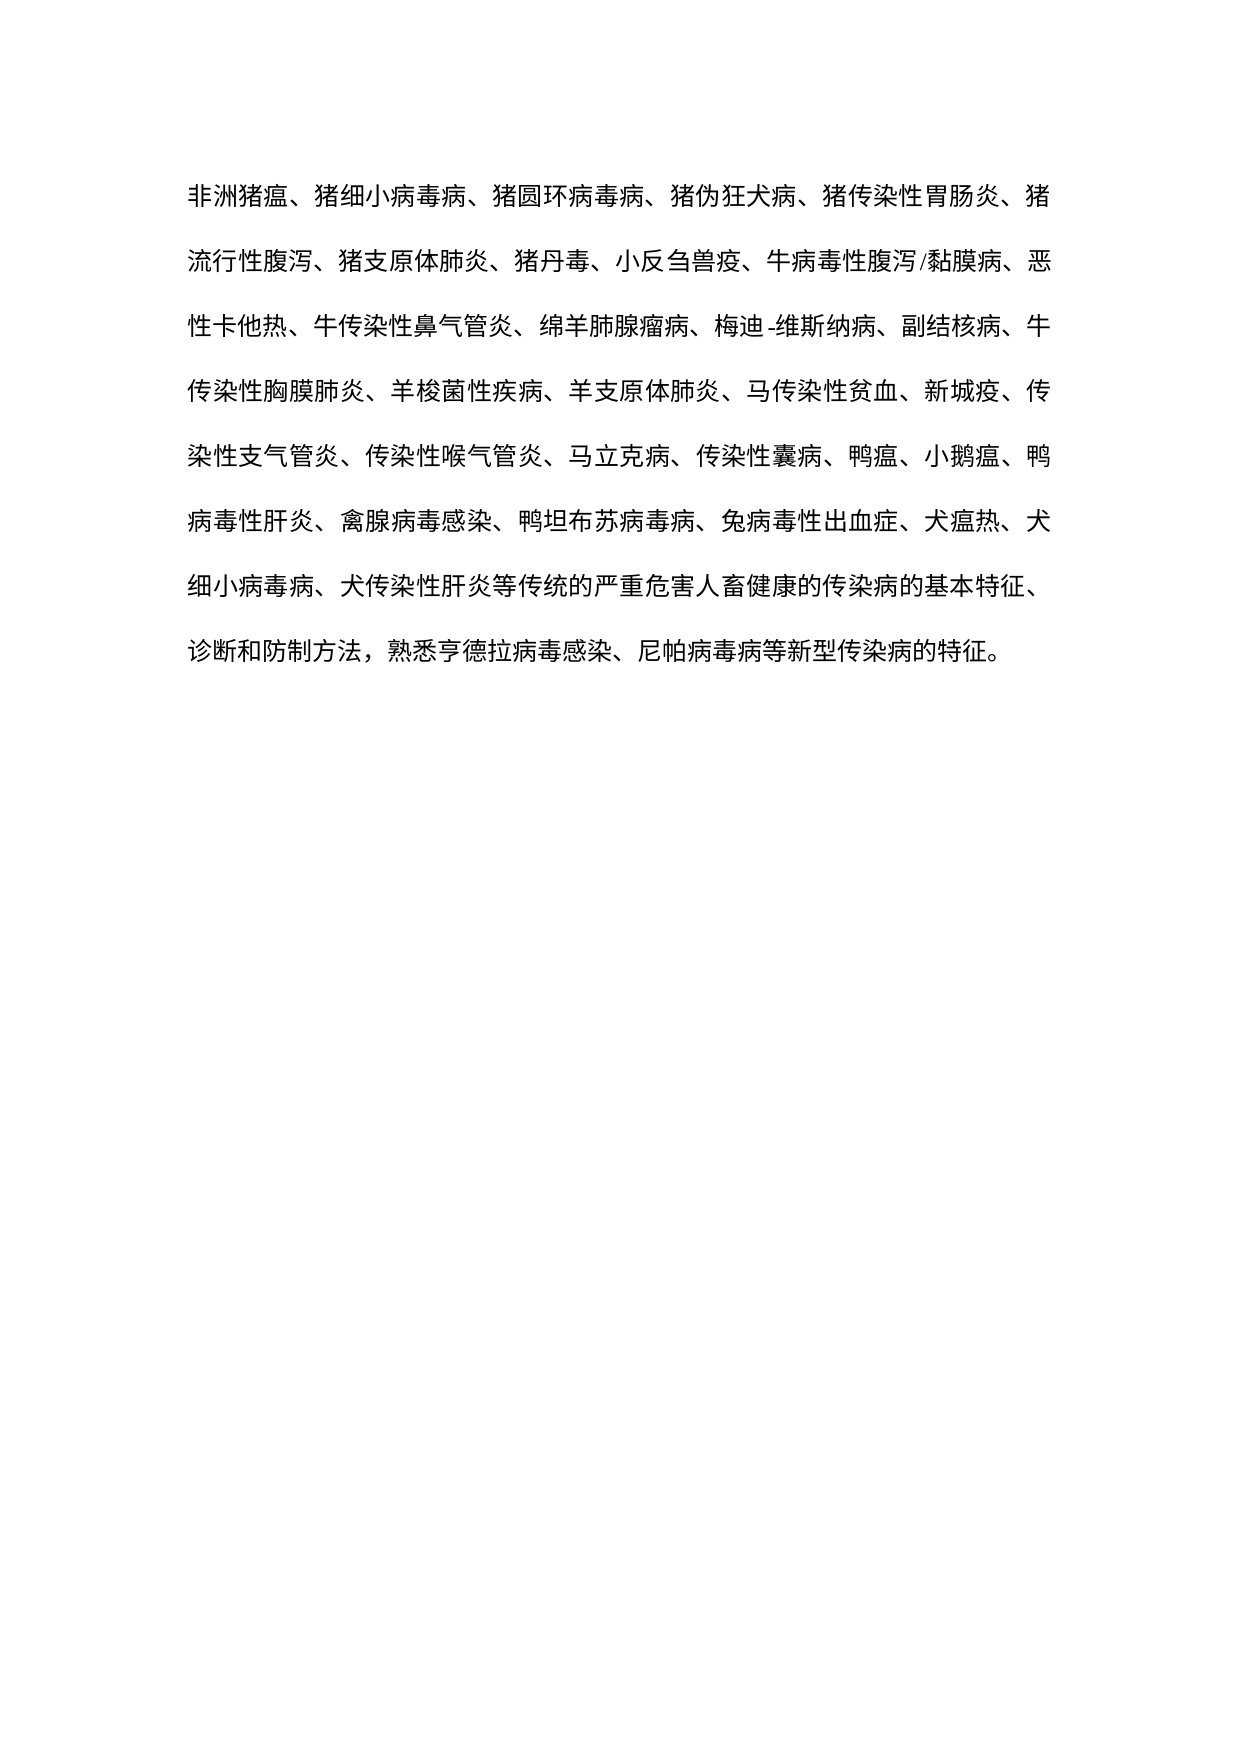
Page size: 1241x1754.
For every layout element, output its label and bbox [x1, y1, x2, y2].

text [187, 162, 1053, 682]
